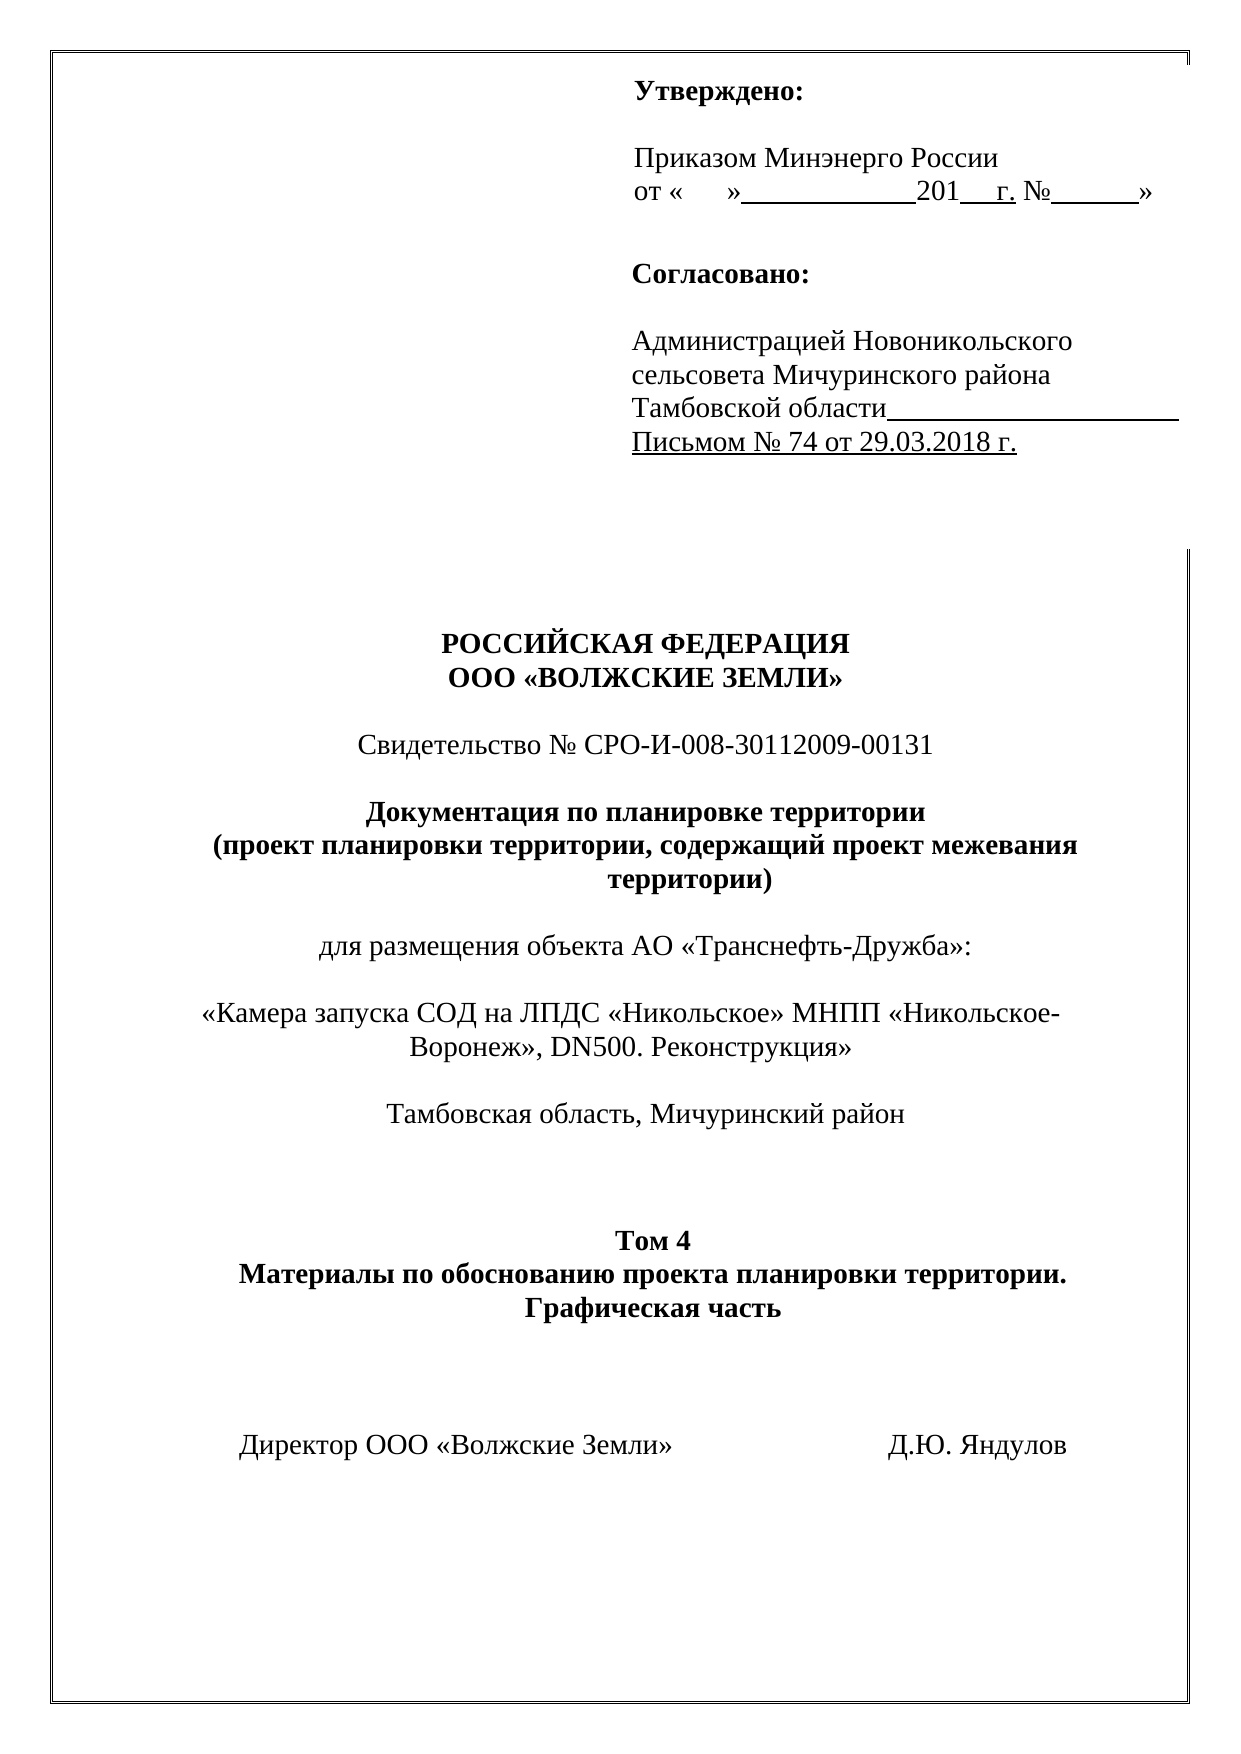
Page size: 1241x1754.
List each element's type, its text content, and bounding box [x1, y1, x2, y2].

text РОССИЙСКАЯ ФЕДЕРАЦИЯ [173, 626, 1118, 660]
text (проект планировки территории, содержащий проект межевания территории) [173, 827, 1118, 894]
text Документация по планировке территории [173, 794, 1118, 827]
text Графическая часть [203, 1290, 1103, 1323]
text «Камера запуска СОД на ЛПДС «Никольское» МНПП «Никольское-Воронеж», DN500. Реконструкция» [173, 995, 1088, 1062]
text Свидетельство № СРО-И-008-30112009-00131 [173, 727, 1118, 760]
text Материалы по обоснованию проекта планировки территории. [203, 1256, 1103, 1290]
text Директор ООО «Волжские Земли» Д.Ю. Яндулов [203, 1427, 1103, 1461]
text для размещения объекта АО «Транснефть-Дружба»: [173, 928, 1118, 962]
text Тамбовская область, Мичуринский район [173, 1096, 1118, 1129]
text ООО «ВОЛЖСКИЕ ЗЕМЛИ» [173, 660, 1118, 693]
text Том 4 [203, 1223, 1103, 1256]
